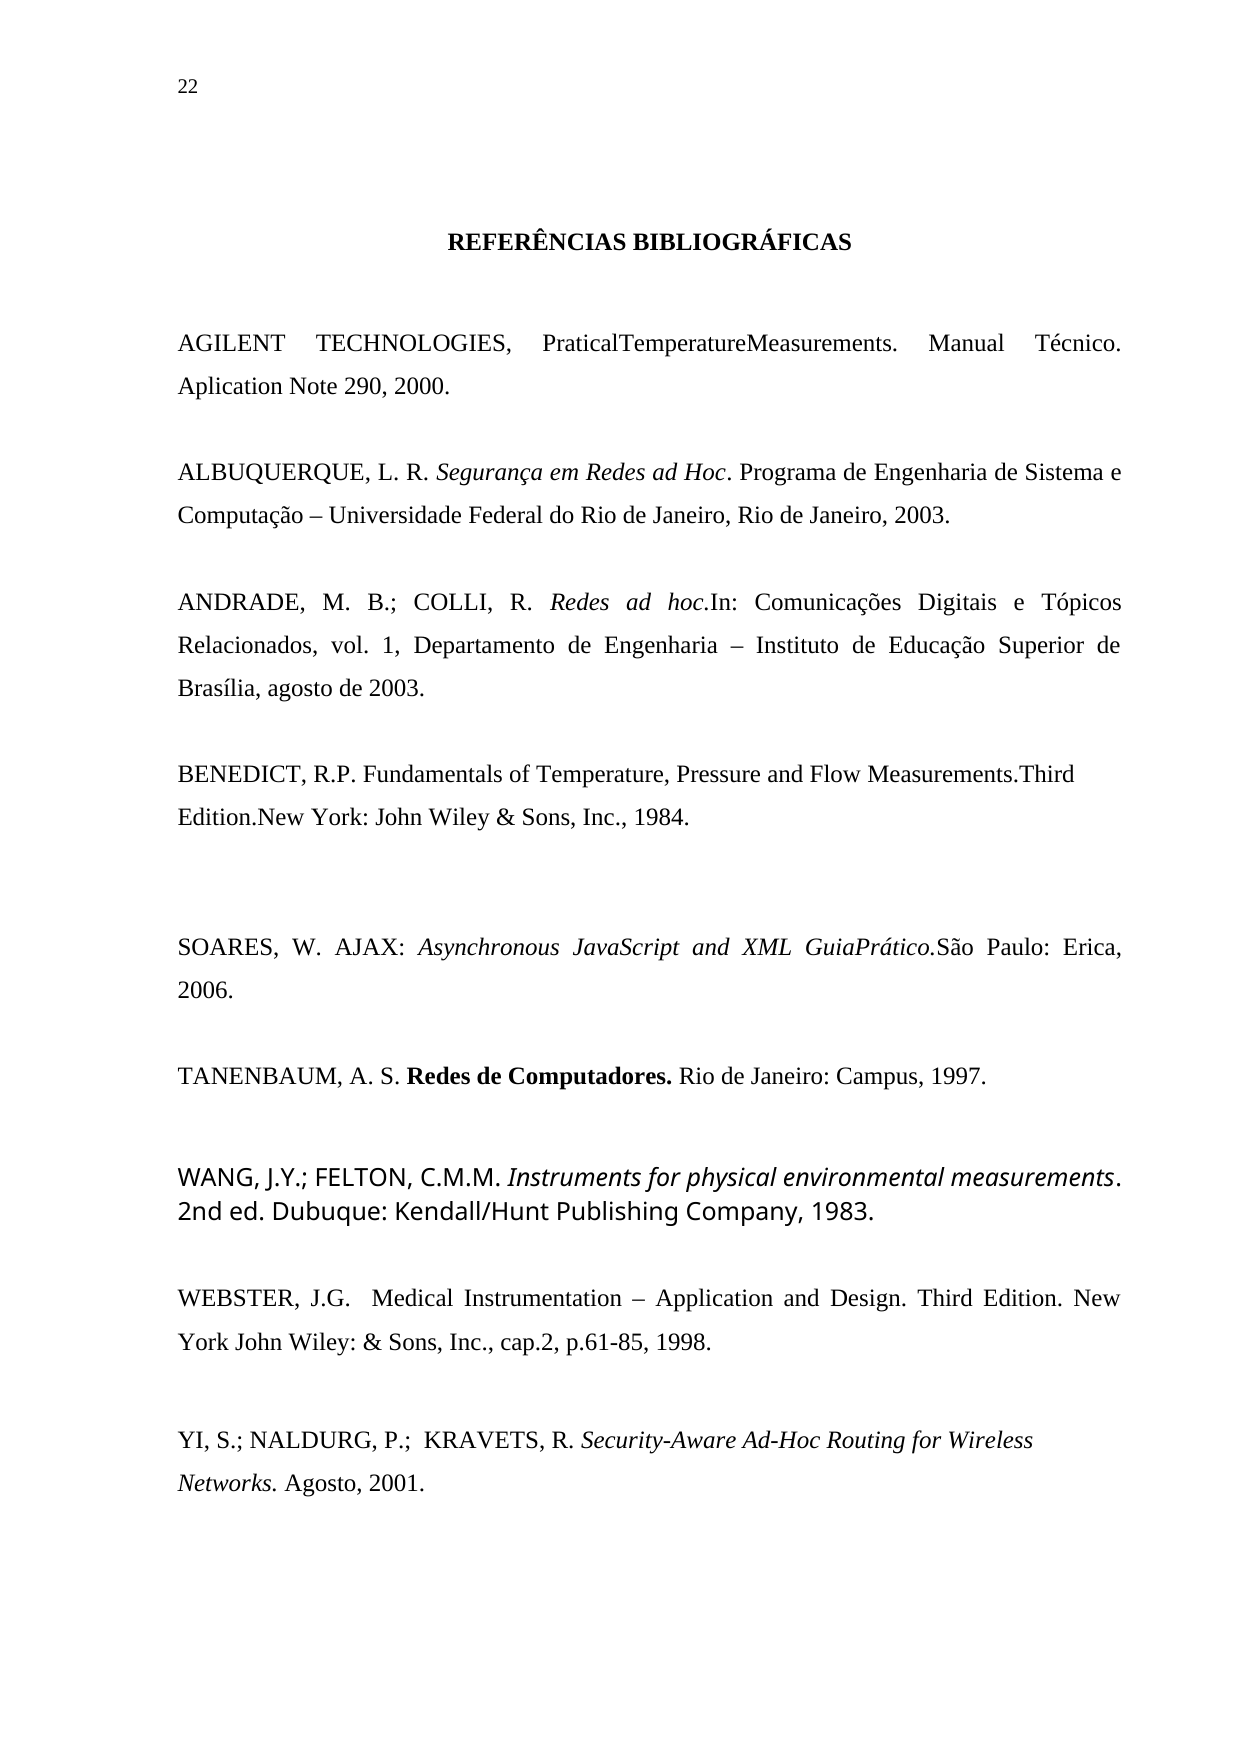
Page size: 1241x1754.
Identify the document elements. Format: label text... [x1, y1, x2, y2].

subtitle REFERÊNCIAS BIBLIOGRÁFICAS [177, 227, 1122, 256]
text YI, S.; NALDURG, P.; KRAVETS, R. Security-Aware Ad-Hoc Routing for Wireless Networks. Agosto, 2001. [177, 1425, 1122, 1497]
text BENEDICT, R.P. Fundamentals of Temperature, Pressure and Flow Measurements.Third Edition.New York: John Wiley & Sons, Inc., 1984. [177, 759, 1122, 831]
text WANG, J.Y.; FELTON, C.M.M. Instruments for physical environmental measurements. 2nd ed. : Kendall/Hunt Publishing Company, 1983. [177, 1160, 1122, 1228]
text TANENBAUM, A. S. Redes de Computadores. : Campus, 1997. [177, 1061, 1122, 1090]
text WEBSTER, J.G. Medical Instrumentation – Application and Design. Third Edition. John Wiley: & Sons, Inc., cap.2, p.61-85, 1998. [177, 1283, 1122, 1355]
text ANDRADE, M. B.; COLLI, R. Redes ad hoc.In: Comunicações Digitais e Tópicos Relacionados, vol. 1, Departamento de Engenharia – Instituto de Educação Superior de Brasília, agosto de 2003. [177, 587, 1122, 702]
text AGILENT TECHNOLOGIES, PraticalTemperatureMeasurements. Manual Técnico. Aplication Note 290, 2000. [177, 328, 1122, 400]
text ALBUQUERQUE, L. R. Segurança em Redes ad Hoc. Programa de Engenharia de Sistema e Computação – Universidade Federal do Rio de Janeiro, Rio de Janeiro, 2003. [177, 457, 1122, 529]
text SOARES, W. AJAX: Asynchronous JavaScript and XML GuiaPrático.São Paulo: Erica, 2006. [177, 932, 1122, 1003]
